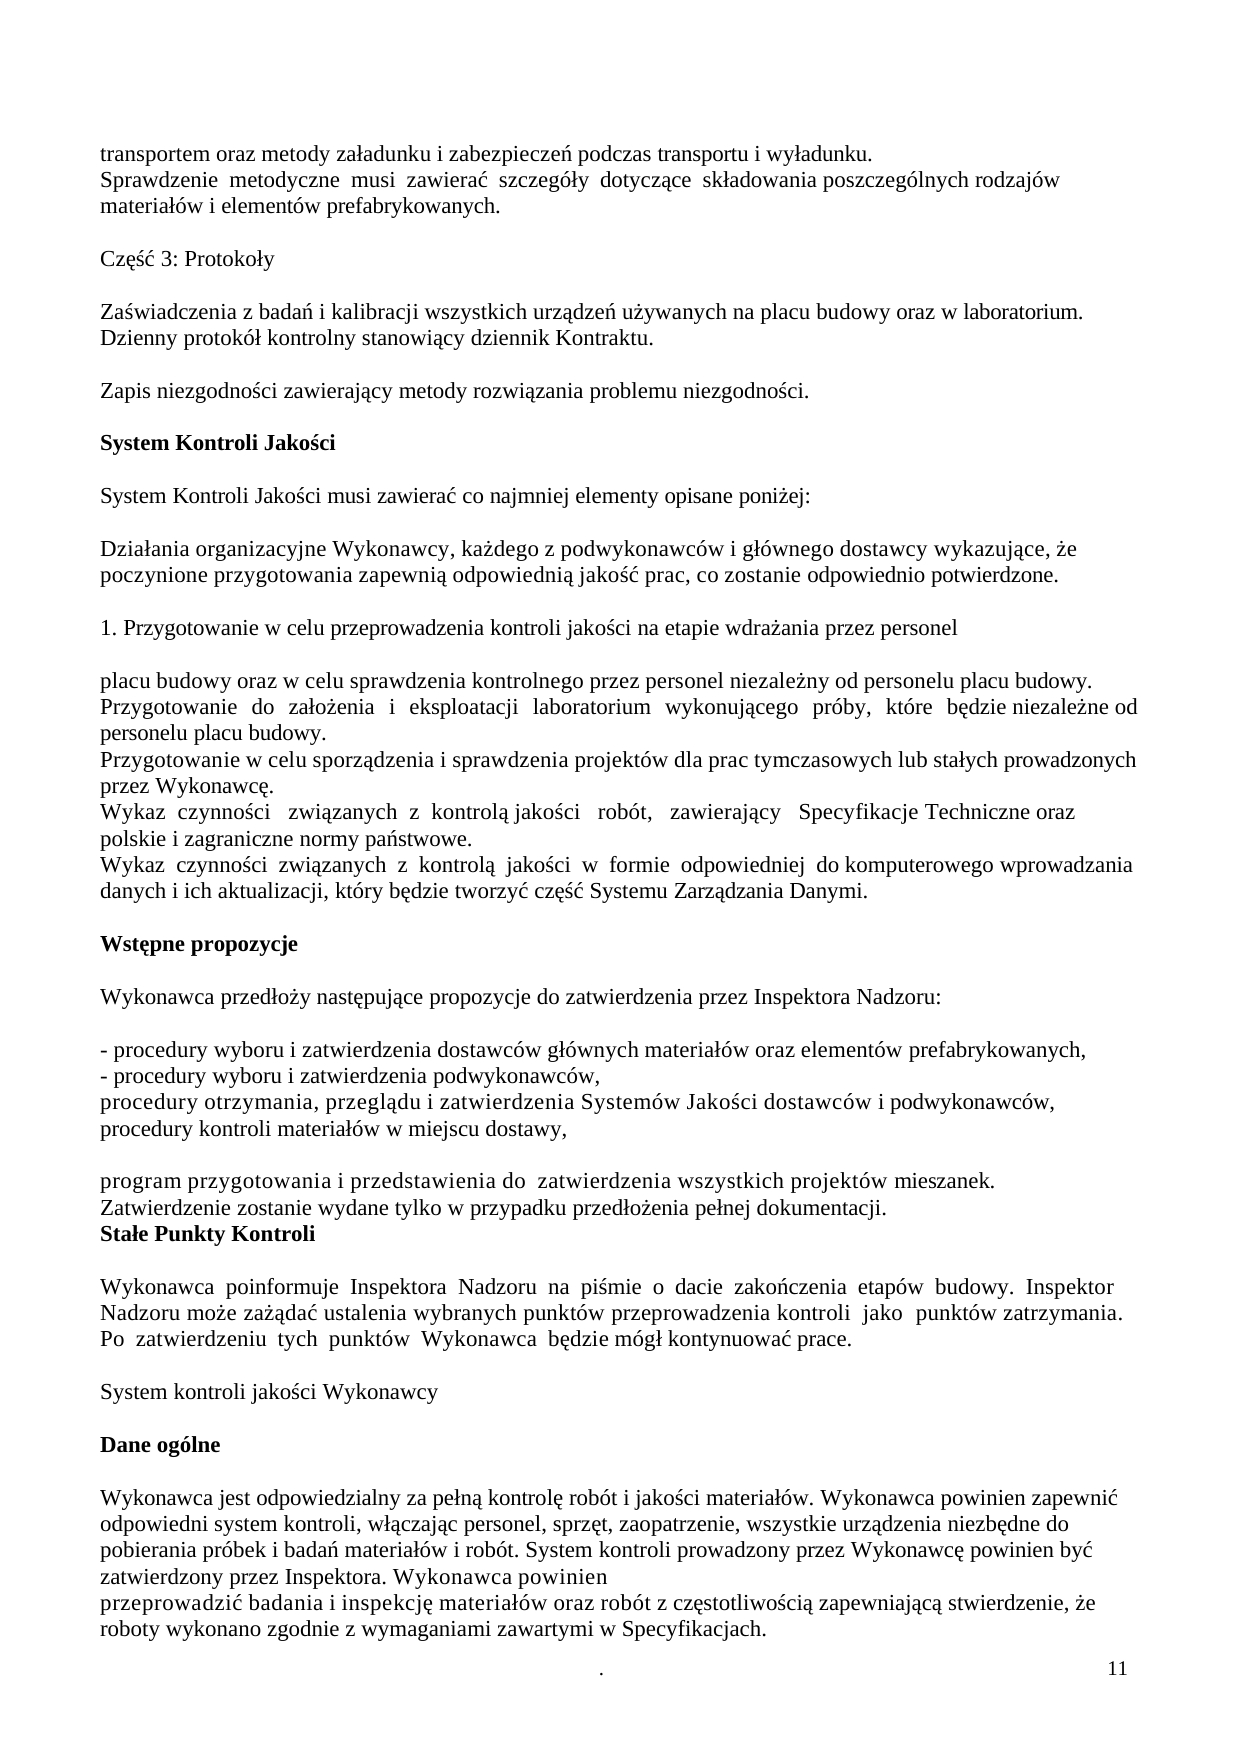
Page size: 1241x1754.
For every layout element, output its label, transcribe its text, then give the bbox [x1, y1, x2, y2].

list Wykaz czynności związanych z kontrolą jakości robót, zawierający Specyfikacje Techniczne oraz polskie i zagraniczne normy państwowe. [100, 798, 1140, 851]
list Przygotowanie w celu sporządzenia i sprawdzenia projektów dla prac tymczasowych lub stałych prowadzonych przez Wykonawcę. [100, 746, 1140, 798]
list Sprawdzenie metodyczne musi zawierać szczegóły dotyczące składowania poszczególnych rodzajów materiałów i elementów prefabrykowanych. [100, 166, 1140, 219]
list System kontroli jakości Wykonawcy [100, 1378, 1140, 1404]
list System Kontroli Jakości [100, 429, 1140, 456]
list Dane ogólne [100, 1431, 1140, 1457]
list - procedury wyboru i zatwierdzenia dostawców głównych materiałów oraz elementów prefabrykowanych, [100, 1036, 1140, 1062]
list procedury otrzymania, przeglądu i zatwierdzenia Systemów Jakości dostawców i podwykonawców, [100, 1088, 1140, 1115]
list Wykonawca przedłoży następujące propozycje do zatwierdzenia przez Inspektora Nadzoru: [100, 983, 1140, 1009]
list Stałe Punkty Kontroli [100, 1220, 1140, 1246]
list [100, 139, 1140, 166]
list - procedury wyboru i zatwierdzenia podwykonawców, [100, 1062, 1140, 1088]
list Dzienny protokół kontrolny stanowiący dziennik Kontraktu. [100, 324, 1140, 350]
list Działania organizacyjne Wykonawcy, każdego z podwykonawców i głównego dostawcy wykazujące, że poczynione przygotowania zapewnią odpowiednią jakość prac, co zostanie odpowiednio potwierdzone. [100, 535, 1140, 588]
list Wykonawca poinformuje Inspektora Nadzoru na piśmie o dacie zakończenia etapów budowy. Inspektor Nadzoru może zażądać ustalenia wybranych punktów przeprowadzenia kontroli jako punktów zatrzymania. Po zatwierdzeniu tych punktów Wykonawca będzie mógł kontynuować prace. [100, 1273, 1140, 1352]
list procedury kontroli materiałów w miejscu dostawy, [100, 1115, 1140, 1141]
list 1. Przygotowanie w celu przeprowadzenia kontroli jakości na etapie wdrażania przez personel [100, 614, 1140, 640]
list Wstępne propozycje [100, 930, 1140, 957]
list Przygotowanie do założenia i eksploatacji laboratorium wykonującego próby, które będzie niezależne od personelu placu budowy. [100, 693, 1140, 746]
list System Kontroli Jakości musi zawierać co najmniej elementy opisane poniżej: [100, 482, 1140, 508]
list Zaświadczenia z badań i kalibracji wszystkich urządzeń używanych na placu budowy oraz w laboratorium. [100, 298, 1140, 324]
list program przygotowania i przedstawienia do zatwierdzenia wszystkich projektów mieszanek. [100, 1167, 1140, 1194]
list przeprowadzić badania i inspekcję materiałów oraz robót z częstotliwością zapewniającą stwierdzenie, że roboty wykonano zgodnie z wymaganiami zawartymi w Specyfikacjach. [100, 1589, 1140, 1642]
list Wykaz czynności związanych z kontrolą jakości w formie odpowiedniej do komputerowego wprowadzania danych i ich aktualizacji, który będzie tworzyć część Systemu Zarządzania Danymi. [100, 851, 1140, 904]
list Zapis niezgodności zawierający metody rozwiązania problemu niezgodności. [100, 377, 1140, 403]
list Wykonawca jest odpowiedzialny za pełną kontrolę robót i jakości materiałów. Wykonawca powinien zapewnić odpowiedni system kontroli, włączając personel, sprzęt, zaopatrzenie, wszystkie urządzenia niezbędne do pobierania próbek i badań materiałów i robót. System kontroli prowadzony przez Wykonawcę powinien być zatwierdzony przez Inspektora. Wykonawca powinien [100, 1484, 1140, 1589]
list Część 3: Protokoły [100, 245, 1140, 271]
list placu budowy oraz w celu sprawdzenia kontrolnego przez personel niezależny od personelu placu budowy. [100, 667, 1140, 693]
list Zatwierdzenie zostanie wydane tylko w przypadku przedłożenia pełnej dokumentacji. [100, 1194, 1140, 1220]
